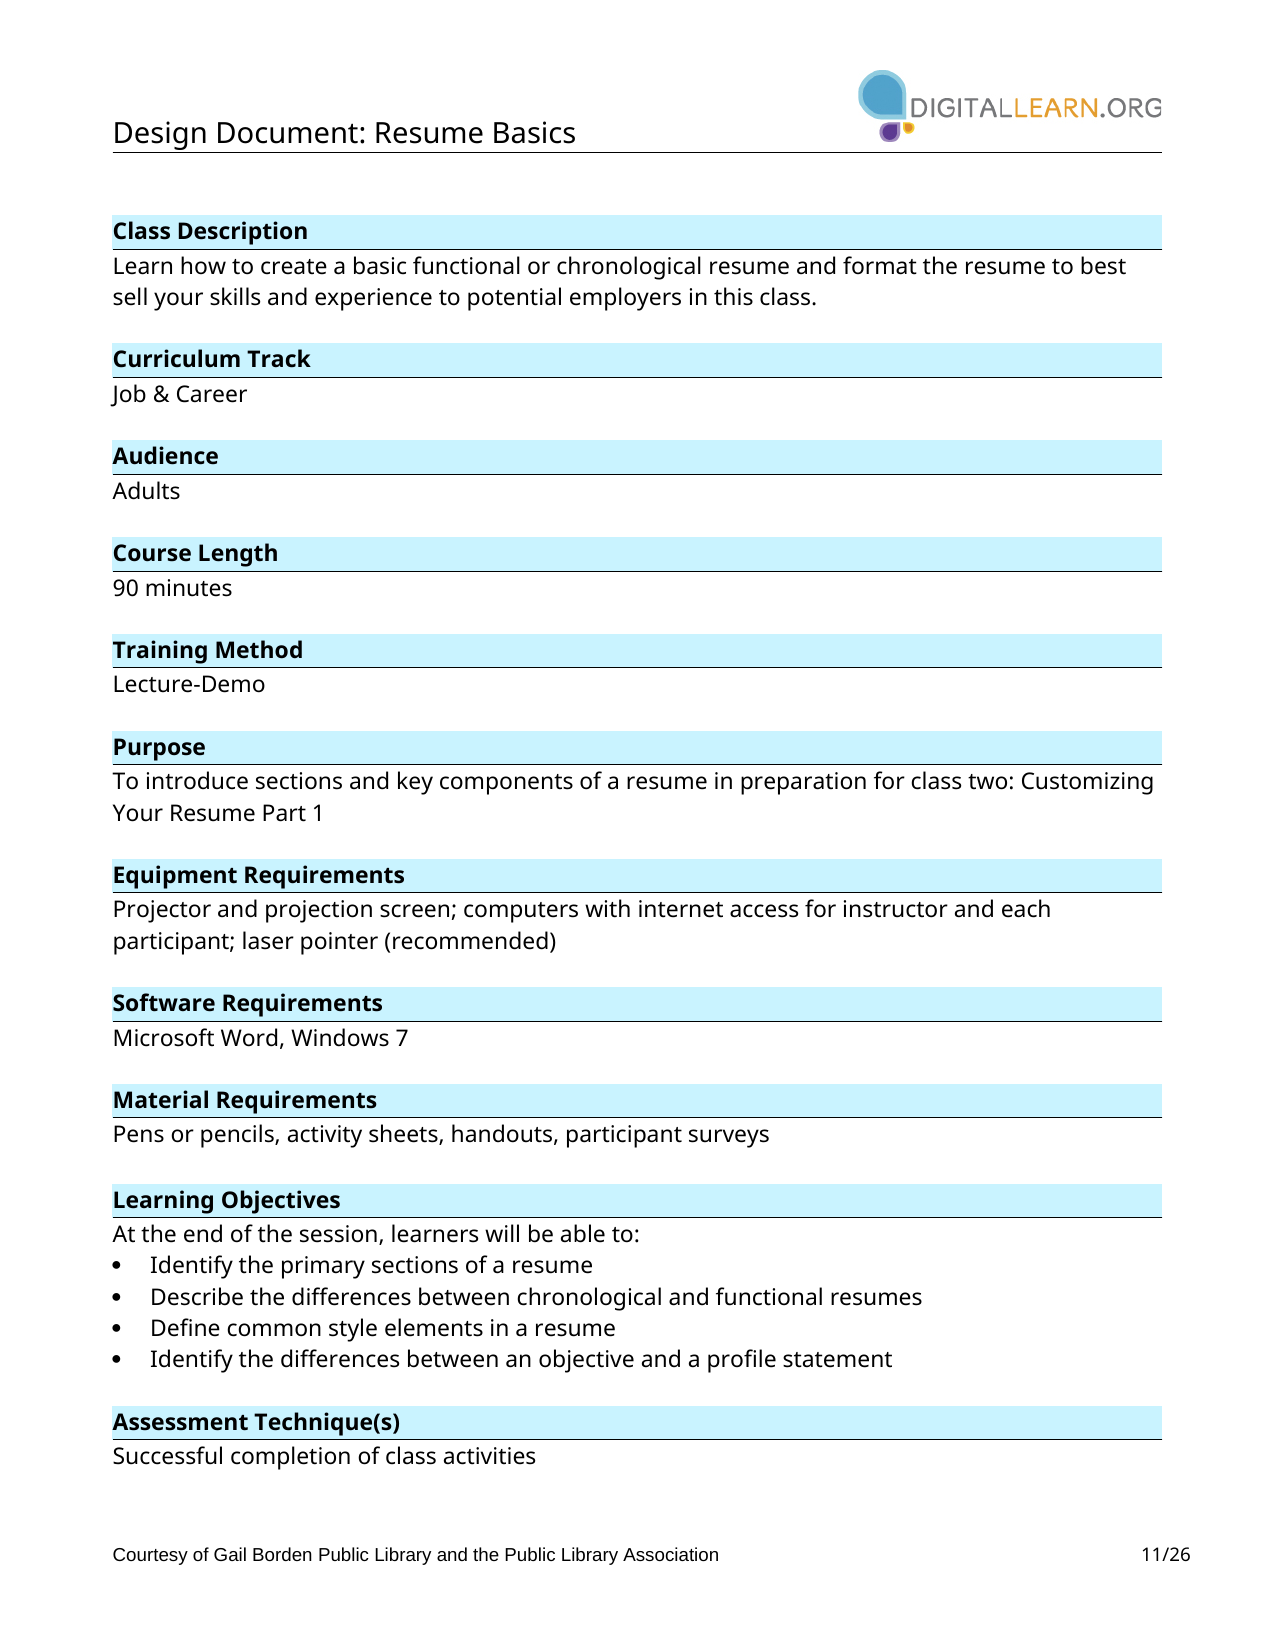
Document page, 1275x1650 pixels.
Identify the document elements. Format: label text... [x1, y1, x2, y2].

text Learning Objectives [112, 1184, 1162, 1218]
text 90 minutes [112, 572, 1162, 603]
text Training Method [112, 634, 1162, 668]
text Material Requirements [112, 1084, 1162, 1118]
text Learn how to create a basic functional or chronological resume and format the resume to best sell your skills and experience to potential employers in this class. [112, 250, 1162, 312]
text Curriculum Track [112, 343, 1162, 378]
text Lecture-Demo [112, 668, 1162, 700]
list Successful completion of class activities [112, 1440, 1162, 1471]
text At the end of the session, learners will be able to: [112, 1218, 1162, 1249]
list Define common style elements in a resume [112, 1312, 1162, 1343]
text To introduce sections and key components of a resume in preparation for class two: Customizing Your Resume Part 1 [112, 765, 1162, 828]
picture [858, 70, 1162, 142]
text Job & Career [112, 378, 1162, 409]
text Adults [112, 475, 1162, 506]
text Course Length [112, 537, 1162, 572]
text Audience [112, 440, 1162, 475]
text Design Document: Resume Basics [112, 112, 1162, 152]
list Identify the primary sections of a resume [112, 1249, 1162, 1281]
list Identify the differences between an objective and a profile statement [112, 1343, 1162, 1374]
text Purpose [112, 731, 1162, 765]
list Describe the differences between chronological and functional resumes [112, 1281, 1162, 1312]
text Microsoft Word, Windows 7 [112, 1022, 1162, 1053]
text Pens or pencils, activity sheets, handouts, participant surveys [112, 1118, 1162, 1150]
text Assessment Technique(s) [112, 1406, 1162, 1440]
text Projector and projection screen; computers with internet access for instructor and each participant; laser pointer (recommended) [112, 893, 1162, 956]
text Class Description [112, 215, 1162, 250]
text Software Requirements [112, 987, 1162, 1022]
text Equipment Requirements [112, 859, 1162, 893]
